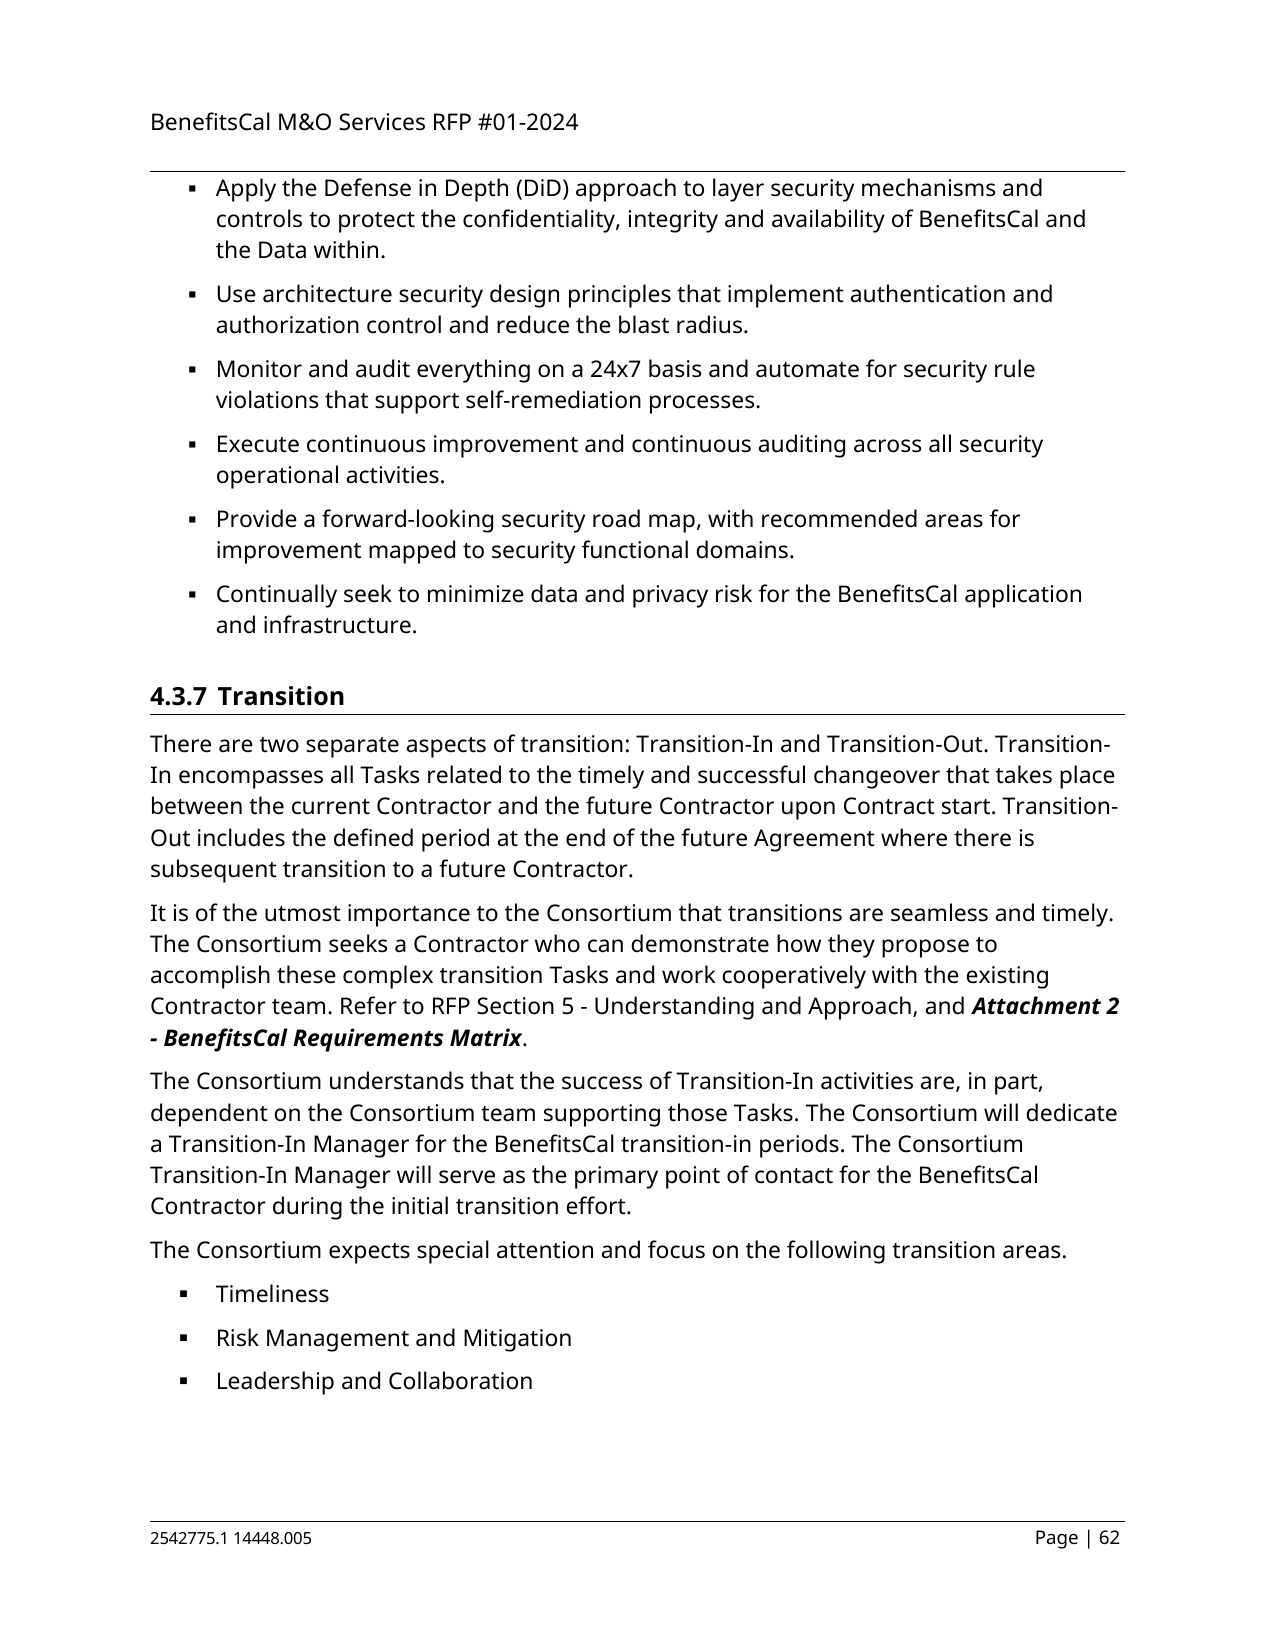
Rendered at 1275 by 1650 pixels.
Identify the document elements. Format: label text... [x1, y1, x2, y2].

text It is of the utmost importance to the Consortium that transitions are seamless and timely. The Consortium seeks a Contractor who can demonstrate how they propose to accomplish these complex transition Tasks and work cooperatively with the existing Contractor team. Refer to RFP Section 5 - Understanding and Approach, and Attachment 2 - BenefitsCal Requirements Matrix. [150, 897, 1125, 1053]
list Apply the Defense in Depth (DiD) approach to layer security mechanisms and controls to protect the confidentiality, integrity and availability of BenefitsCal and the Data within. [187, 172, 1125, 266]
text The Consortium expects special attention and focus on the following transition areas. [150, 1234, 1125, 1265]
list Leadership and Collaboration [178, 1365, 1125, 1397]
list Use architecture security design principles that implement authentication and authorization control and reduce the blast radius. [187, 278, 1125, 341]
subtitle Transition [150, 678, 1125, 714]
list Execute continuous improvement and continuous auditing across all security operational activities. [187, 428, 1125, 491]
list Monitor and audit everything on a 24x7 basis and automate for security rule violations that support self-remediation processes. [187, 353, 1125, 416]
list Timeliness [178, 1278, 1125, 1309]
text There are two separate aspects of transition: Transition-In and Transition-Out. Transition-In encompasses all Tasks related to the timely and successful changeover that takes place between the current Contractor and the future Contractor upon Contract start. Transition-Out includes the defined period at the end of the future Agreement where there is subsequent transition to a future Contractor. [150, 728, 1125, 884]
list Provide a forward-looking security road map, with recommended areas for improvement mapped to security functional domains. [187, 503, 1125, 566]
list Continually seek to minimize data and privacy risk for the BenefitsCal application and infrastructure. [187, 578, 1125, 641]
list Risk Management and Mitigation [178, 1322, 1125, 1353]
text The Consortium understands that the success of Transition-In activities are, in part, dependent on the Consortium team supporting those Tasks. The Consortium will dedicate a Transition-In Manager for the BenefitsCal transition-in periods. The Consortium Transition-In Manager will serve as the primary point of contact for the BenefitsCal Contractor during the initial transition effort. [150, 1065, 1125, 1222]
